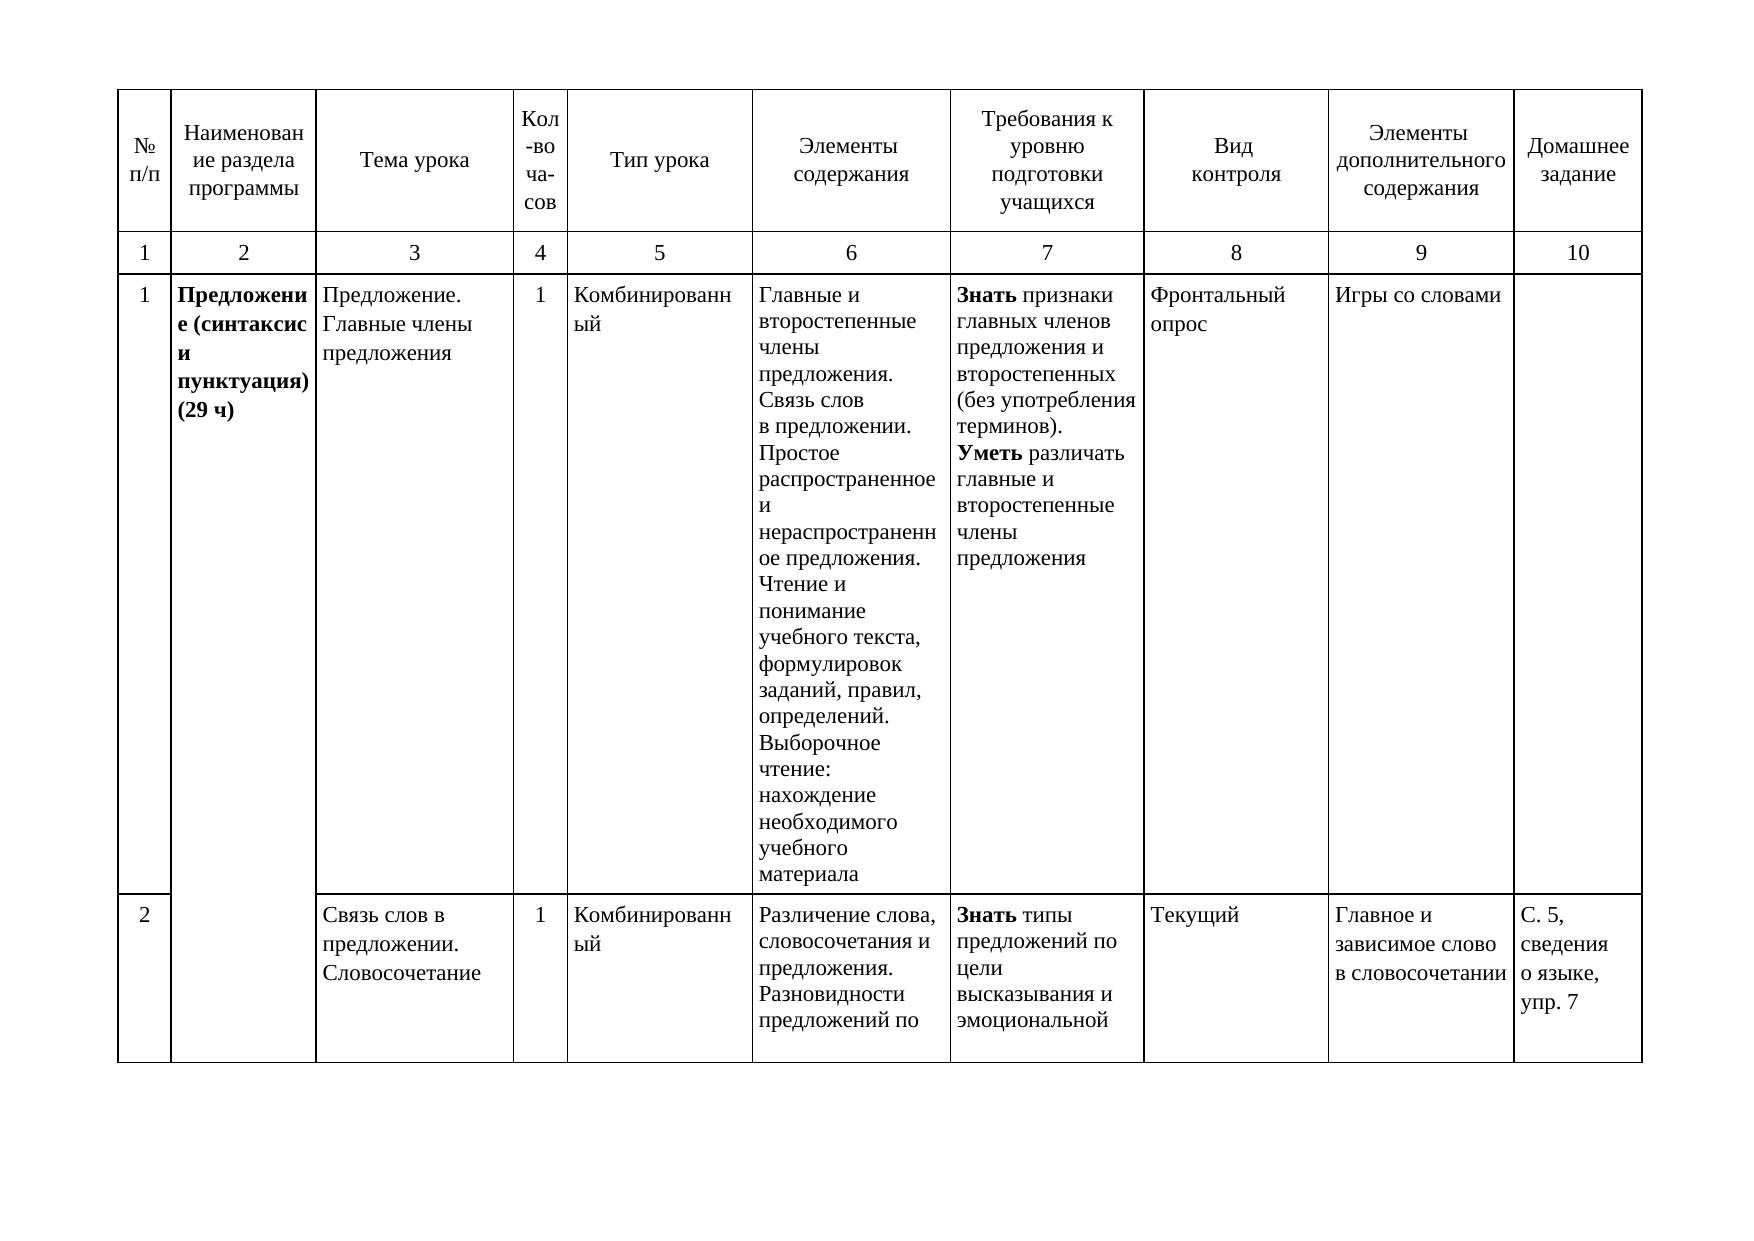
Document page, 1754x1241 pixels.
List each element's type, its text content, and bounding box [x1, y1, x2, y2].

table_cell 10 [1515, 232, 1641, 273]
table_header Тип урока [568, 90, 752, 231]
table_cell Главное и зависимое слово в словосочетании [1329, 895, 1513, 1061]
table_cell 6 [753, 232, 950, 273]
table_cell Комбинированный [568, 895, 752, 1061]
table_cell 8 [1145, 232, 1328, 273]
table_header Элементы содержания [753, 90, 950, 231]
table_cell Главные и второстепенные члены предложения. Связь слов в предложении. Простое распространенное и нераспространенное предложения. Чтение и понимание учебного текста, формулировок заданий, правил, определений. Выборочное чтение: нахождение необходимого учебного материала [753, 275, 950, 893]
table_cell Комбинированный [568, 275, 752, 893]
table_header Тема урока [317, 90, 513, 231]
table_header Домашнее задание [1515, 90, 1641, 231]
table_header Вид контроля [1145, 90, 1328, 231]
table_header Элементы дополнительного содержания [1329, 90, 1513, 231]
table_cell 4 [514, 232, 567, 273]
table_header Кол-во ча-сов [514, 90, 567, 231]
table_cell Игры со словами [1329, 275, 1513, 893]
table_cell 1 [119, 275, 170, 893]
table_cell [1515, 275, 1641, 893]
table_cell 9 [1329, 232, 1513, 273]
table_cell 3 [317, 232, 513, 273]
table_cell Знать признаки главных членов предложения и второстепенных (без употребления терминов). Уметь различать главные и второстепенные члены предложения [951, 275, 1143, 893]
table_cell 1 [119, 232, 170, 273]
table_header Требования к уровню подготовки учащихся [951, 90, 1143, 231]
table_header № п/п [119, 90, 170, 231]
table_cell 5 [568, 232, 752, 273]
table_cell Текущий [1145, 895, 1328, 1061]
table_cell Предложение (синтаксис и пунктуация) (29 ч) [172, 275, 315, 1061]
table_header Наименование раздела программы [172, 90, 315, 231]
table_cell 1 [514, 895, 567, 1061]
table_cell Связь слов в предложении. Словосочетание [317, 895, 513, 1061]
table_cell 2 [119, 895, 170, 1061]
table_cell Знать типы предложений по цели высказывания и эмоциональной окраске. Уметь применять изученные правила по орфографии и пунктуации [951, 895, 1143, 1061]
table_cell Фронтальный опрос [1145, 275, 1328, 893]
table_cell С. 5, сведения о языке, упр. 7 [1515, 895, 1641, 1061]
table_cell 1 [514, 275, 567, 893]
table_cell Предложение. Главные члены предложения [317, 275, 513, 893]
table_cell 7 [951, 232, 1143, 273]
table_cell 2 [172, 232, 315, 273]
